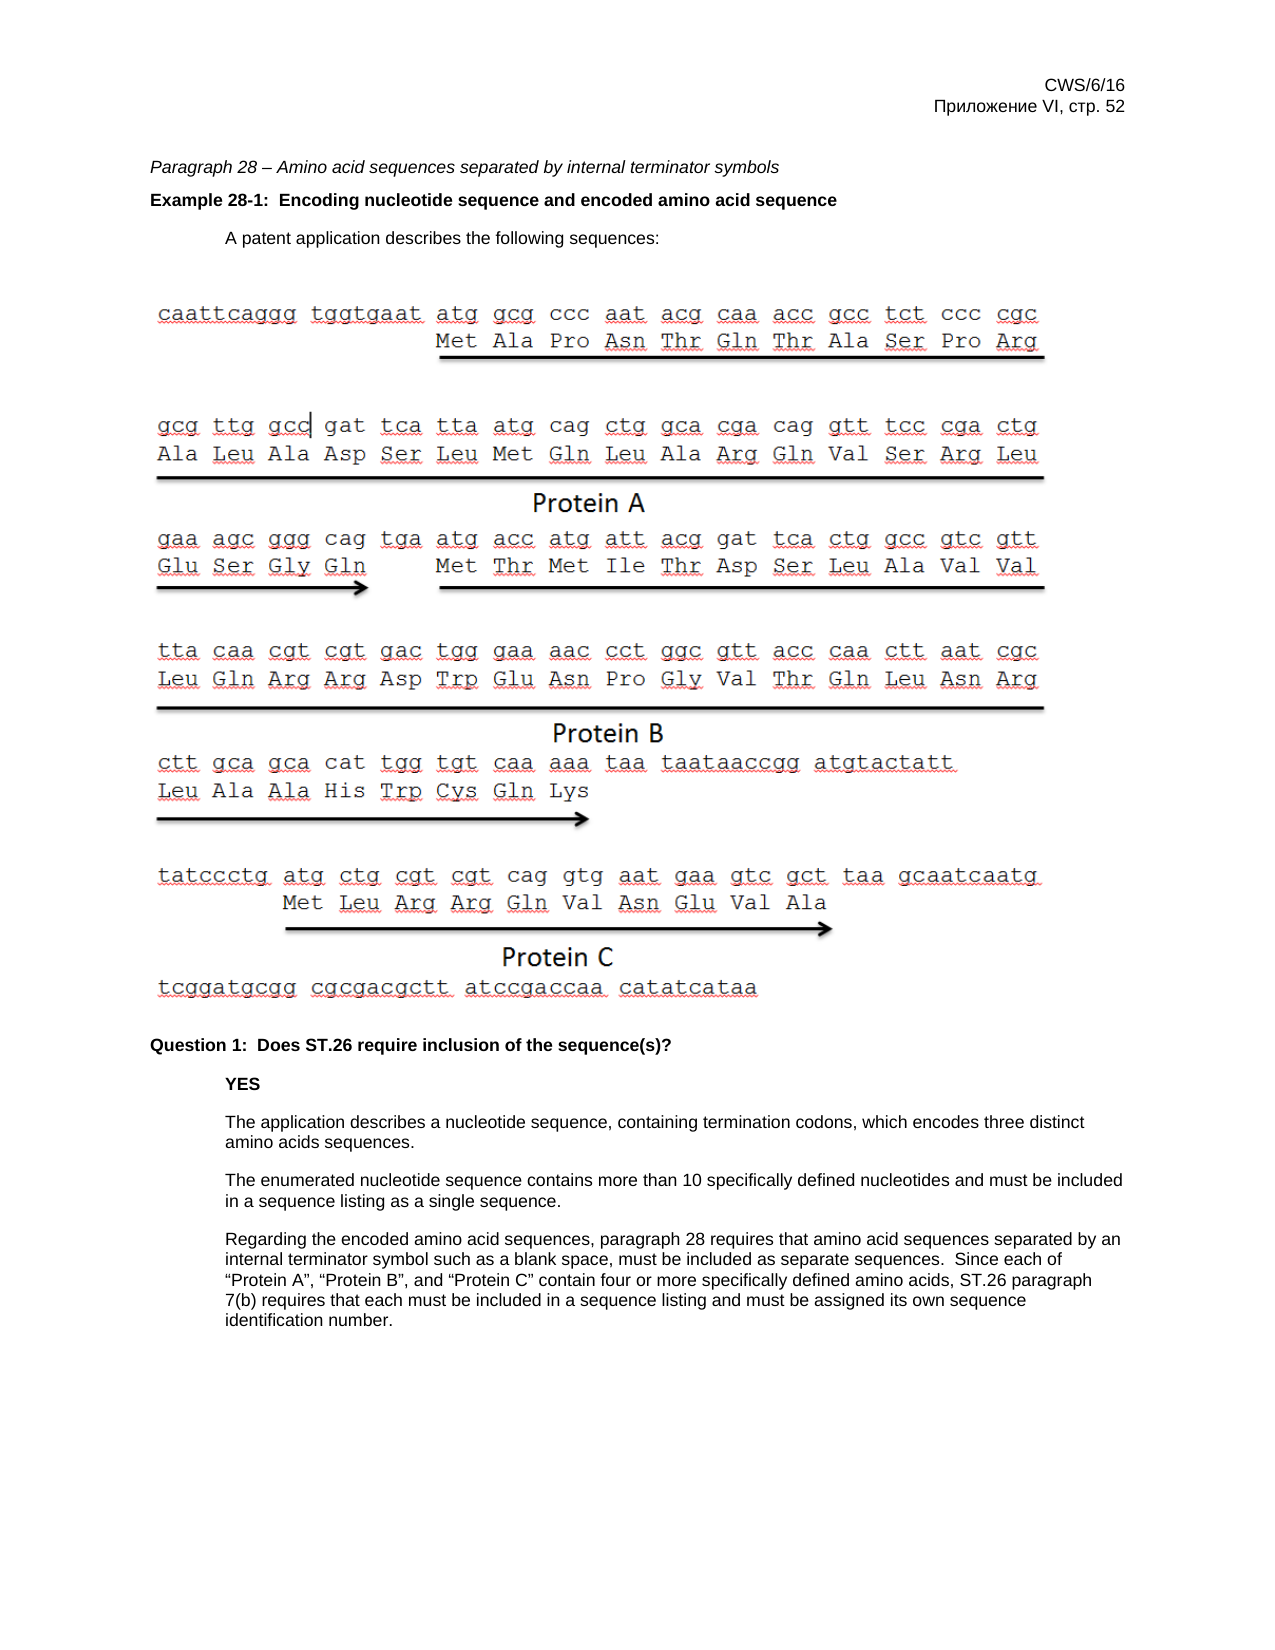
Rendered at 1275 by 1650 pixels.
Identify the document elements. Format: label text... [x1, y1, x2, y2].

text Regarding the encoded amino acid sequences, paragraph 28 requires that amino acid sequences separated by an internal terminator symbol such as a blank space, must be included as separate sequences. Since each of “Protein A”, “Protein B”, and “Protein C” contain four or more specifically defined amino acids, ST.26 paragraph 7(b) requires that each must be included in a sequence listing and must be assigned its own sequence identification number. [225, 1228, 1125, 1331]
text The application describes a nucleotide sequence, containing termination codons, which encodes three distinct amino acids sequences. [225, 1111, 1125, 1152]
text Question 1: Does ST.26 require inclusion of the sequence(s)? [150, 1035, 1125, 1056]
text The enumerated nucleotide sequence contains more than 10 specifically defined nucleotides and must be included in a sequence listing as a single sequence. [225, 1170, 1125, 1211]
subtitle Paragraph 28 – Amino acid sequences separated by internal terminator symbols [150, 157, 1125, 177]
picture [150, 265, 1125, 1018]
text Example 28-1: Encoding nucleotide sequence and encoded amino acid sequence [150, 189, 1125, 210]
text A patent application describes the following sequences: [225, 228, 1125, 248]
text YES [225, 1073, 1125, 1094]
